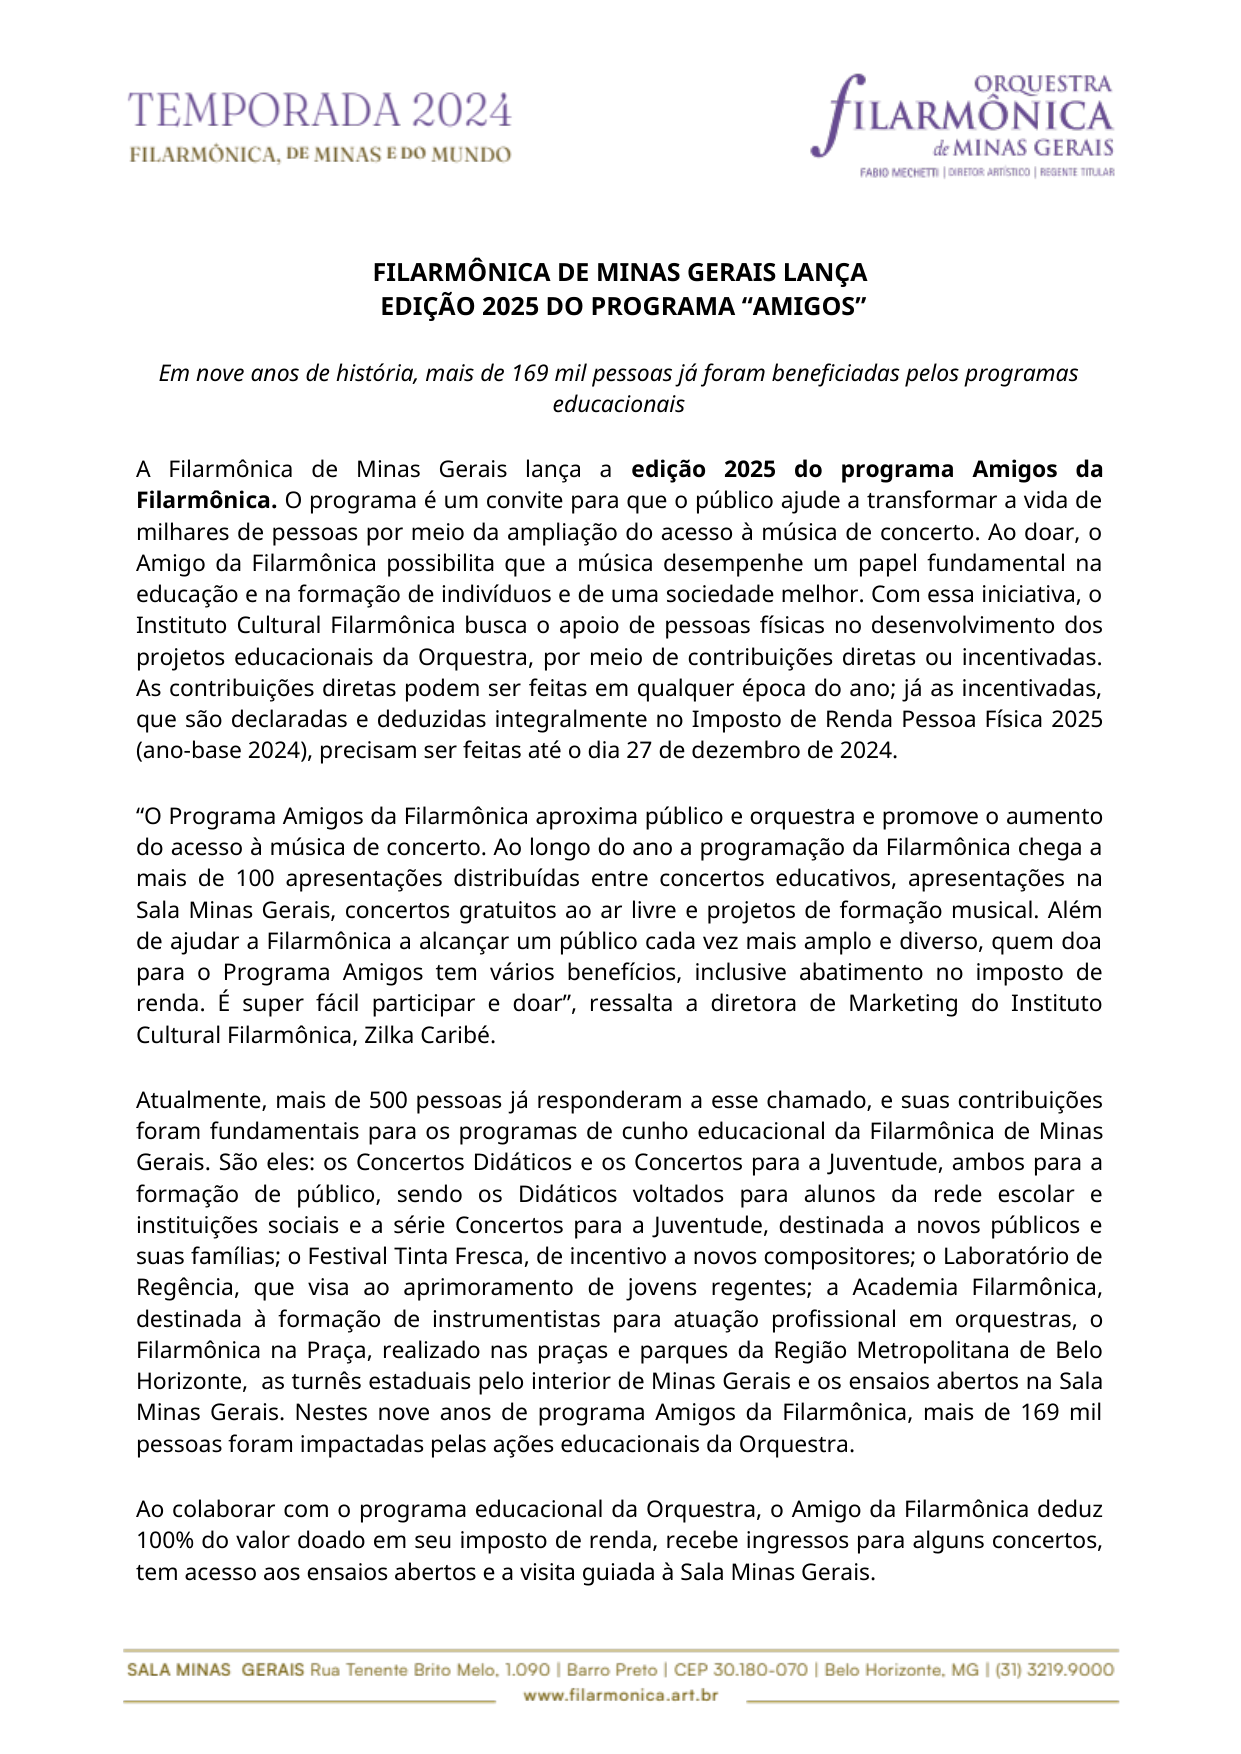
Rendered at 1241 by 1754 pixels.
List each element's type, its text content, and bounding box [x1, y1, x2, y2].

text Atualmente, mais de 500 pessoas já responderam a esse chamado, e suas contribuições foram fundamentais para os programas de cunho educacional da Filarmônica de Minas Gerais. São eles: os Concertos Didáticos e os Concertos para a Juventude, ambos para a formação de público, sendo os Didáticos voltados para alunos da rede escolar e instituições sociais e a série Concertos para a Juventude, destinada a novos públicos e suas famílias; o Festival Tinta Fresca, de incentivo a novos compositores; o Laboratório de Regência, que visa ao aprimoramento de jovens regentes; a Academia Filarmônica, destinada à formação de instrumentistas para atuação profissional em orquestras, o Filarmônica na Praça, realizado nas praças e parques da Região Metropolitana de Belo Horizonte, as turnês estaduais pelo interior de Minas Gerais e os ensaios abertos na Sala Minas Gerais. Nestes nove anos de programa Amigos da Filarmônica, mais de 169 mil pessoas foram impactadas pelas ações educacionais da Orquestra. [136, 1084, 1104, 1459]
text A Filarmônica de Minas Gerais lança a edição 2025 do programa Amigos da Filarmônica. O programa é um convite para que o público ajude a transformar a vida de milhares de pessoas por meio da ampliação do acesso à música de concerto. Ao doar, o Amigo da Filarmônica possibilita que a música desempenhe um papel fundamental na educação e na formação de indivíduos e de uma sociedade melhor. Com essa iniciativa, o Instituto Cultural Filarmônica busca o apoio de pessoas físicas no desenvolvimento dos projetos educacionais da Orquestra, por meio de contribuições diretas ou incentivadas. As contribuições diretas podem ser feitas em qualquer época do ano; já as incentivadas, que são declaradas e deduzidas integralmente no Imposto de Renda Pessoa Física 2025 (ano-base 2024), precisam ser feitas até o dia 27 de dezembro de 2024. [136, 453, 1104, 766]
text FILARMÔNICA DE MINAS GERAIS LANÇA EDIÇÃO 2025 DO PROGRAMA “AMIGOS” [136, 254, 1104, 323]
text Em nove anos de história, mais de 169 mil pessoas já foram beneficiadas pelos programas educacionais [136, 357, 1104, 419]
text “O Programa Amigos da Filarmônica aproxima público e orquestra e promove o aumento do acesso à música de concerto. Ao longo do ano a programação da Filarmônica chega a mais de 100 apresentações distribuídas entre concertos educativos, apresentações na Sala Minas Gerais, concertos gratuitos ao ar livre e projetos de formação musical. Além de ajudar a Filarmônica a alcançar um público cada vez mais amplo e diverso, quem doa para o Programa Amigos tem vários benefícios, inclusive abatimento no imposto de renda. É super fácil participar e doar”, ressalta a diretora de Marketing do Instituto Cultural Filarmônica, Zilka Caribé. [136, 800, 1104, 1050]
text Ao colaborar com o programa educacional da Orquestra, o Amigo da Filarmônica deduz 100% do valor doado em seu imposto de renda, recebe ingressos para alguns concertos, tem acesso aos ensaios abertos e a visita guiada à Sala Minas Gerais. [136, 1493, 1104, 1587]
